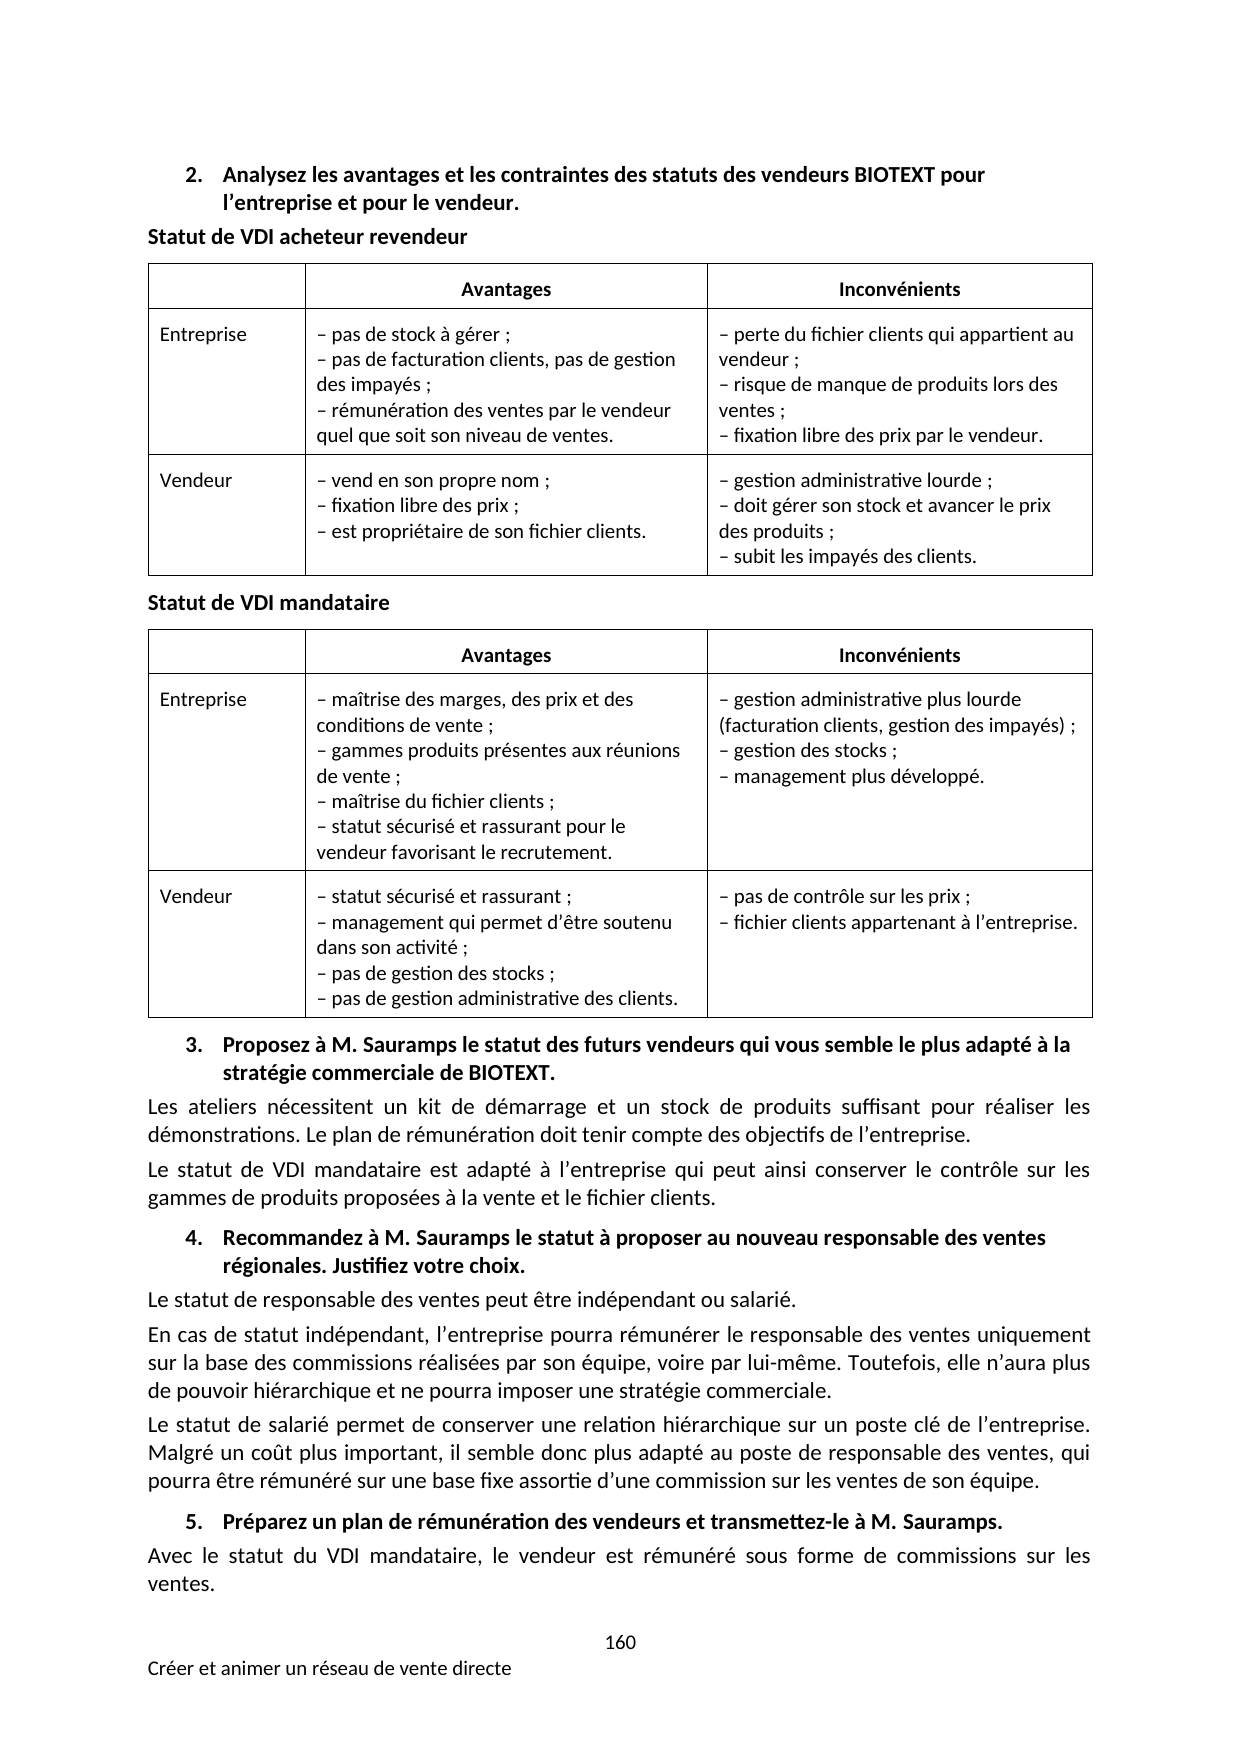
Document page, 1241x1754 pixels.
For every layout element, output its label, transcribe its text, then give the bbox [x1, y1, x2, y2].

text Le statut de responsable des ventes peut être indépendant ou salarié. [148, 1286, 1092, 1314]
text Statut de VDI acheteur revendeur [148, 222, 1092, 251]
text Les ateliers nécessitent un kit de démarrage et un stock de produits suffisant pour réaliser les démonstrations. Le plan de rémunération doit tenir compte des objectifs de l’entreprise. [148, 1092, 1092, 1148]
table_cell Entreprise [149, 309, 305, 454]
table_cell – perte du fichier clients qui appartient au vendeur ; – risque de manque de produits lors des ventes ; – fixation libre des prix par le vendeur. [708, 309, 1092, 454]
table_cell – pas de contrôle sur les prix ; – fichier clients appartenant à l’entreprise. [708, 871, 1092, 1017]
table_cell – maîtrise des marges, des prix et des conditions de vente ; – gammes produits présentes aux réunions de vente ; – maîtrise du fichier clients ; – statut sécurisé et rassurant pour le vendeur favorisant le recrutement. [306, 674, 707, 870]
text Le statut de VDI mandataire est adapté à l’entreprise qui peut ainsi conserver le contrôle sur les gammes de produits proposées à la vente et le fichier clients. [148, 1155, 1092, 1211]
text Avec le statut du VDI mandataire, le vendeur est rémunéré sous forme de commissions sur les ventes. [148, 1541, 1092, 1597]
text Proposez à M. Sauramps le statut des futurs vendeurs qui vous semble le plus adapté à la stratégie commerciale de BIOTEXT. [185, 1030, 1092, 1086]
text Préparez un plan de rémunération des vendeurs et transmettez-le à M. Sauramps. [185, 1507, 1092, 1535]
table_header Inconvénients [708, 630, 1092, 673]
table_cell – pas de stock à gérer ; – pas de facturation clients, pas de gestion des impayés ; – rémunération des ventes par le vendeur quel que soit son niveau de ventes. [306, 309, 707, 454]
text Analysez les avantages et les contraintes des statuts des vendeurs BIOTEXT pour l’entreprise et pour le vendeur. [185, 160, 1092, 216]
table_header Inconvénients [708, 264, 1092, 308]
text Recommandez à M. Sauramps le statut à proposer au nouveau responsable des ventes régionales. Justifiez votre choix. [185, 1223, 1092, 1279]
table_cell Entreprise [149, 674, 305, 870]
table_header [149, 630, 305, 673]
table_cell – vend en son propre nom ; – fixation libre des prix ; – est propriétaire de son fichier clients. [306, 455, 707, 575]
text Le statut de salarié permet de conserver une relation hiérarchique sur un poste clé de l’entreprise. Malgré un coût plus important, il semble donc plus adapté au poste de responsable des ventes, qui pourra être rémunéré sur une base fixe assortie d’une commission sur les ventes de son équipe. [148, 1410, 1092, 1494]
table_cell Vendeur [149, 871, 305, 1017]
table_header [149, 264, 305, 308]
table_cell – statut sécurisé et rassurant ; – management qui permet d’être soutenu dans son activité ; – pas de gestion des stocks ; – pas de gestion administrative des clients. [306, 871, 707, 1017]
table_header Avantages [306, 264, 707, 308]
table_cell – gestion administrative plus lourde (facturation clients, gestion des impayés) ; – gestion des stocks ; – management plus développé. [708, 674, 1092, 870]
text Statut de VDI mandataire [148, 588, 1092, 616]
table_cell Vendeur [149, 455, 305, 575]
table_cell – gestion administrative lourde ; – doit gérer son stock et avancer le prix des produits ; – subit les impayés des clients. [708, 455, 1092, 575]
table_header Avantages [306, 630, 707, 673]
text En cas de statut indépendant, l’entreprise pourra rémunérer le responsable des ventes uniquement sur la base des commissions réalisées par son équipe, voire par lui-même. Toutefois, elle n’aura plus de pouvoir hiérarchique et ne pourra imposer une stratégie commerciale. [148, 1320, 1092, 1404]
